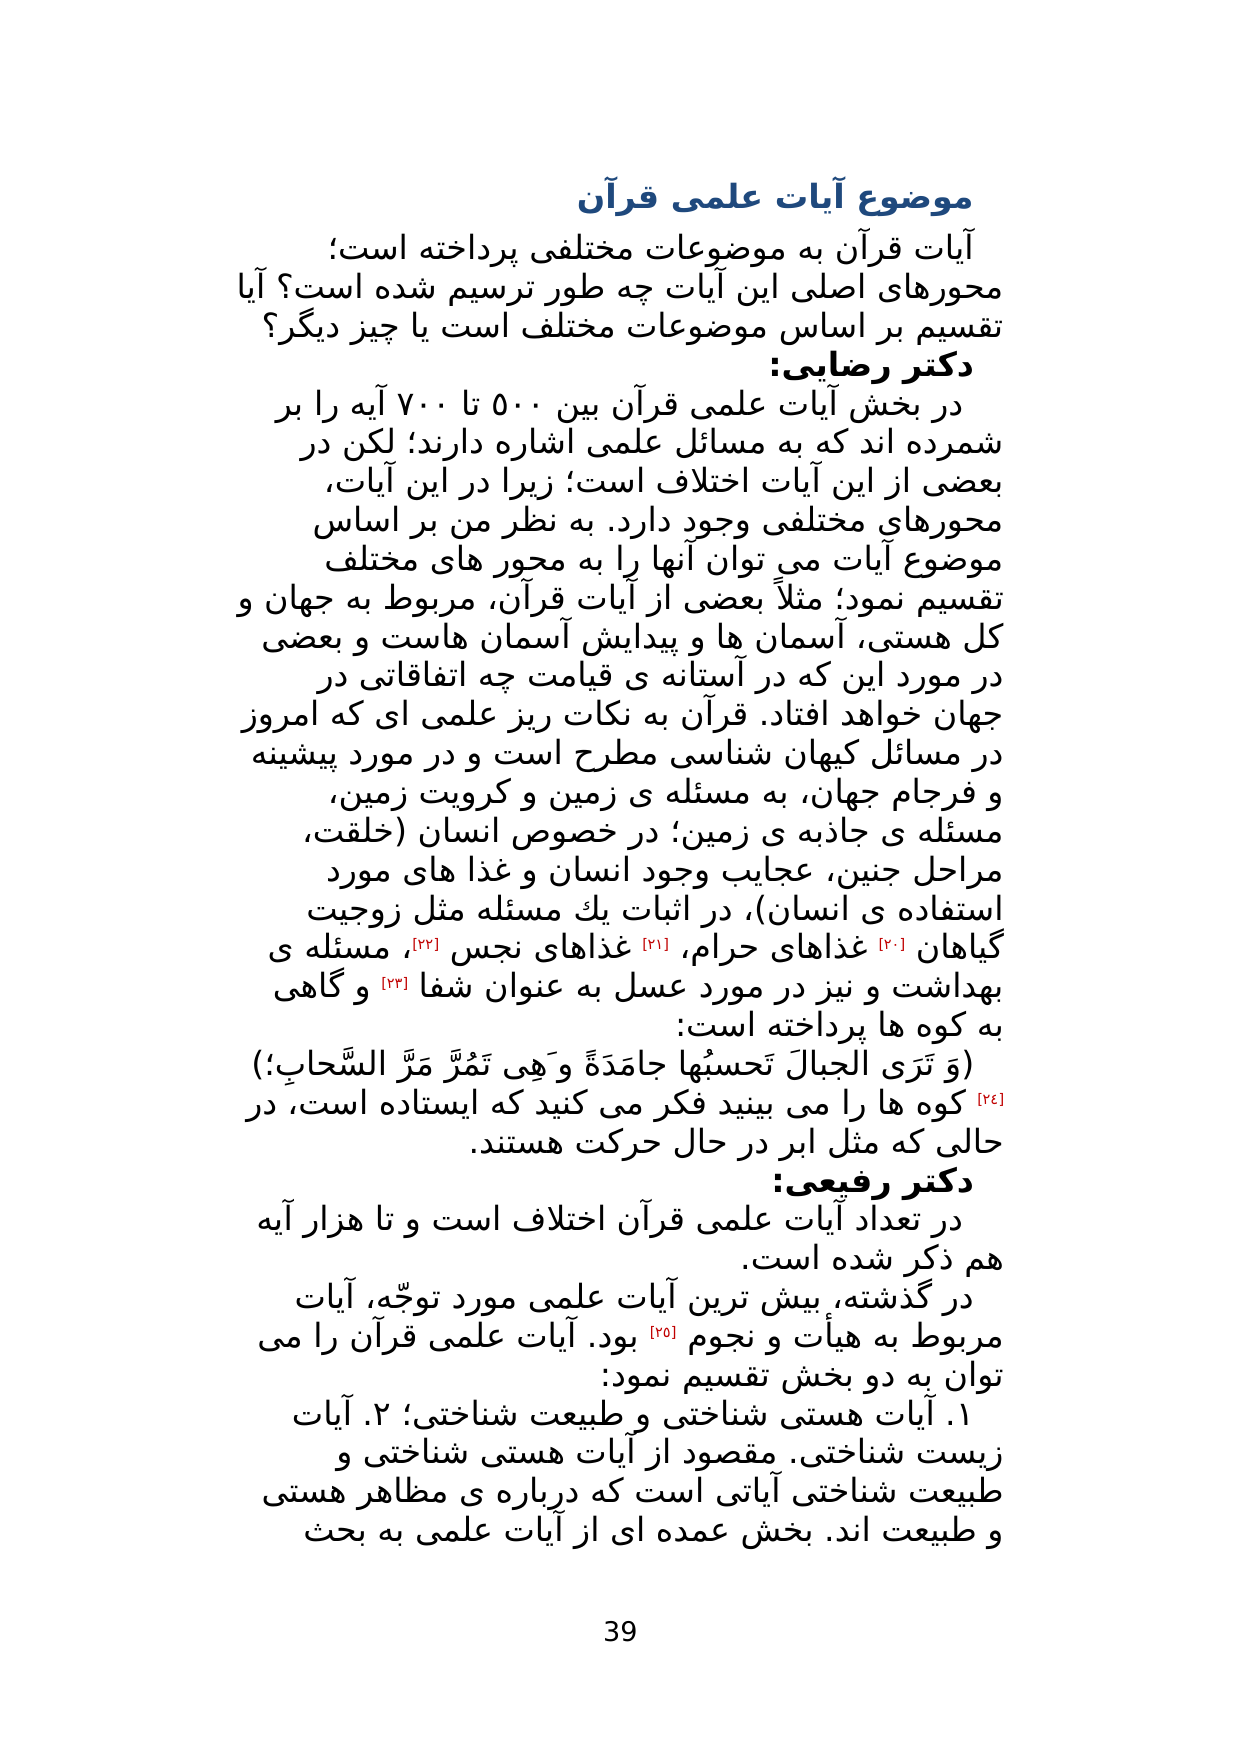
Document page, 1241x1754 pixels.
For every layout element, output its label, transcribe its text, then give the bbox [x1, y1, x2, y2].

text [236, 1394, 1004, 1549]
text دكتر رفیعی: [236, 1161, 1004, 1200]
text در تعداد آیات علمی قرآن اختلاف است و تا هزار آیه هم ذكر شده است. [236, 1200, 1004, 1278]
text دكتر رضایی: [236, 345, 1004, 384]
text آیات قرآن به موضوعات مختلفی پرداخته است؛ محورهای اصلی این آیات چه طور ترسیم شده است؟ آیا تقسیم بر اساس موضوعات مختلف است یا چیز دیگر؟ [236, 228, 1004, 345]
text در گذشته، بیش ترین آیات علمی مورد توجّه، آیات مربوط به هیأت و نجوم [٢٥] بود. آیات علمی قرآن را می توان به دو بخش تقسیم نمود: [236, 1278, 1004, 1394]
text (وَ تَرَی الجبالَ تَحسبُها جامَدَةً و َهِی تَمُرَّ مَرَّ السَّحابِ؛) [٢٤] كوه ها را می بینید فكر می كنید كه ایستاده است، در حالی كه مثل ابر در حال حركت هستند. [236, 1044, 1004, 1161]
subtitle موضوع آیات علمی قرآن [236, 177, 1004, 216]
text در بخش آیات علمی قرآن بین ٥٠٠ تا ٧٠٠ آیه را بر شمرده اند كه به مسائل علمی اشاره دارند؛ لكن در بعضی از این آیات اختلاف است؛ زیرا در این آیات، محورهای مختلفی وجود دارد. به نظر من بر اساس موضوع آیات می توان آنها را به محور های مختلف تقسیم نمود؛ مثلاً بعضی از آیات قرآن، مربوط به جهان و كل هستی، آسمان ها و پیدایش آسمان هاست و بعضی در مورد این كه در آستانه ی قیامت چه اتفاقاتی در جهان خواهد افتاد. قرآن به نكات ریز علمی ای كه امروز در مسائل كیهان شناسی مطرح است و در مورد پیشینه و فرجام جهان، به مسئله ی زمین و كرویت زمین، مسئله ی جاذبه ی زمین؛ در خصوص انسان (خلقت، مراحل جنین، عجایب وجود انسان و غذا های مورد استفاده ی انسان)، در اثبات یك مسئله مثل زوجیت گیاهان [٢٠] غذاهای حرام، [٢١] غذاهای نجس [٢٢]، مسئله ی بهداشت و نیز در مورد عسل به عنوان شفا [٢٣] و گاهی به كوه ها پرداخته است: [236, 384, 1004, 1044]
